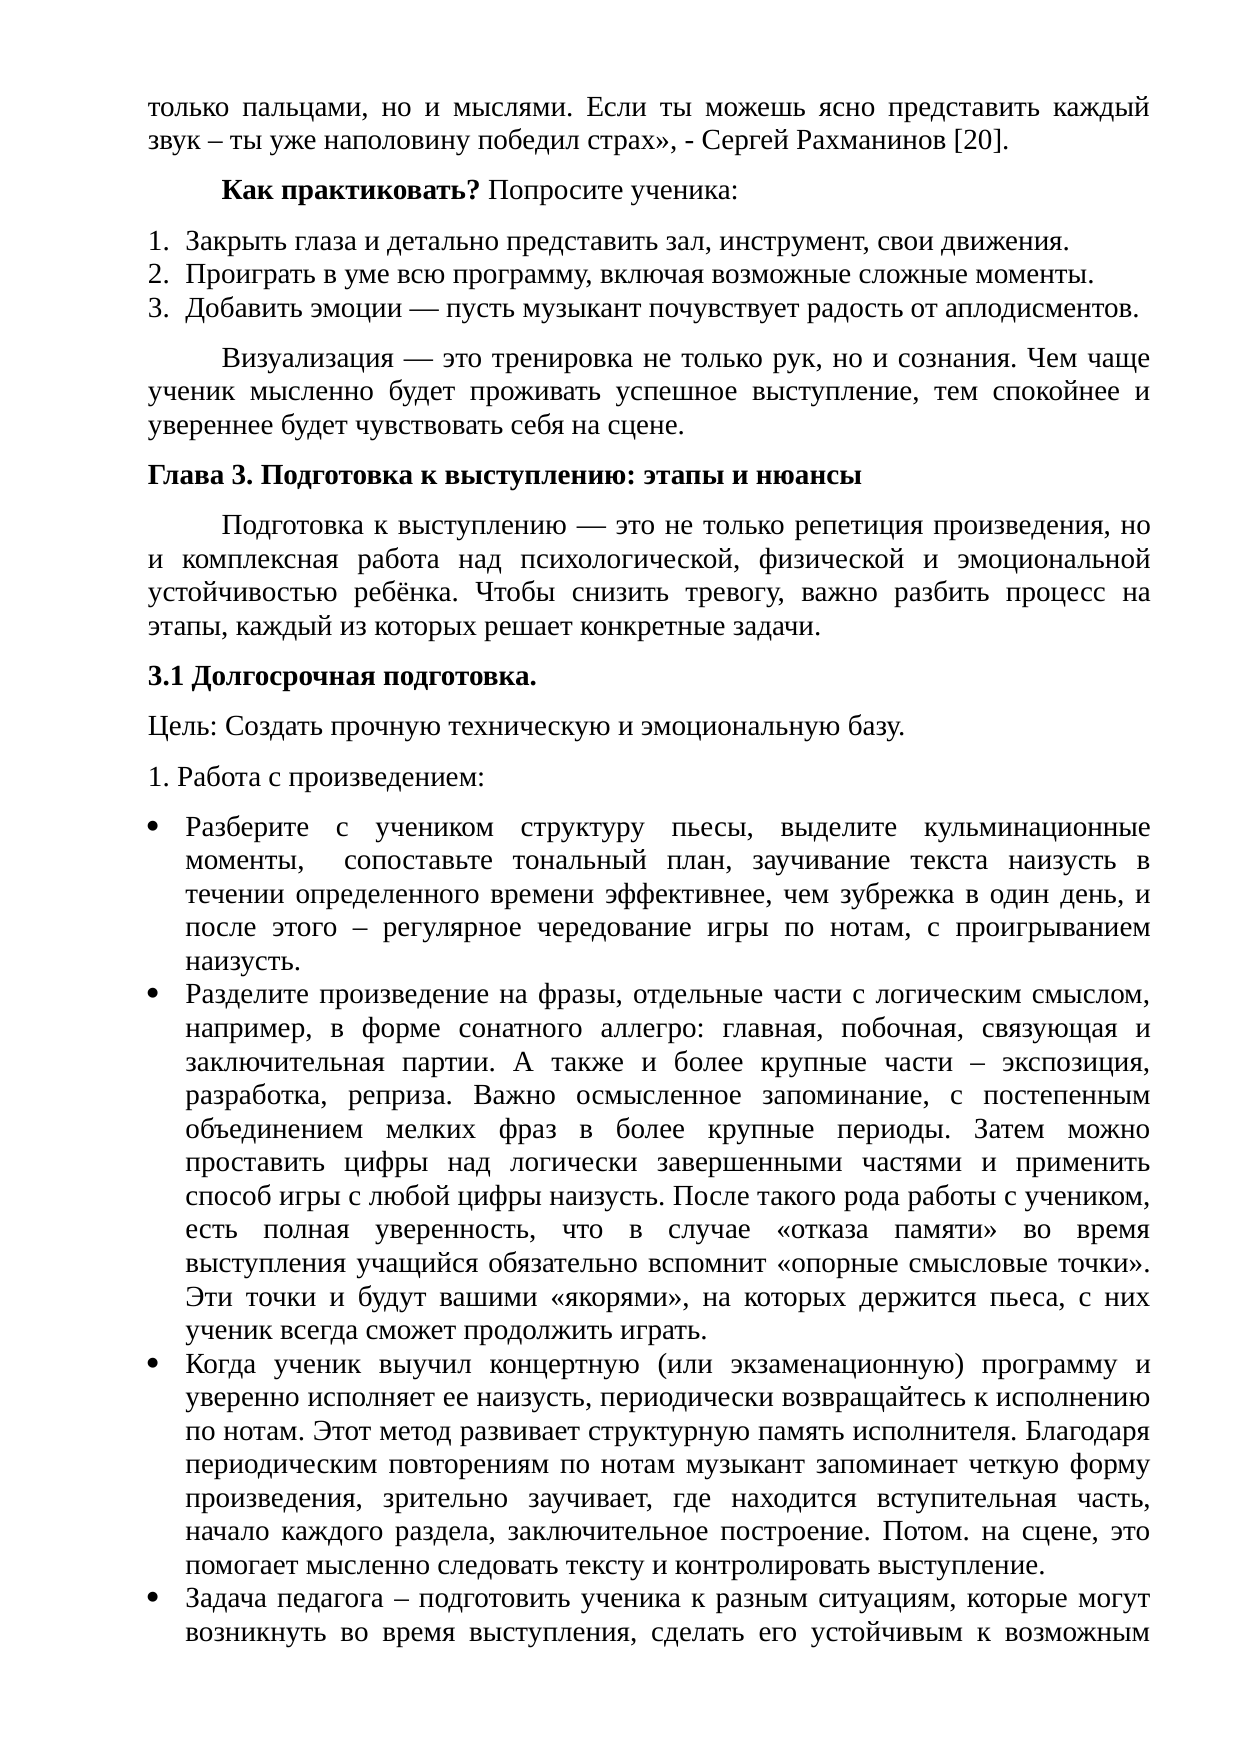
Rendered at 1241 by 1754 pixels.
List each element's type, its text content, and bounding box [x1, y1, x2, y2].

list Добавить эмоции — пусть музыкант почувствует радость от аплодисментов. [148, 290, 1152, 323]
list Закрыть глаза и детально представить зал, инструмент, свои движения. [148, 223, 1152, 256]
text Как практиковать? Попросите ученика: [148, 172, 1152, 206]
text 1. Работа с произведением: [148, 759, 1152, 792]
text 3.1 Долгосрочная подготовка. [148, 658, 1152, 692]
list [148, 1581, 1152, 1648]
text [148, 89, 1152, 156]
text Подготовка к выступлению — это не только репетиция произведения, но и комплексная работа над психологической, физической и эмоциональной устойчивостью ребёнка. Чтобы снизить тревогу, важно разбить процесс на этапы, каждый из которых решает конкретные задачи. [148, 507, 1152, 642]
list Когда ученик выучил концертную (или экзаменационную) программу и уверенно исполняет ее наизусть, периодически возвращайтесь к исполнению по нотам. Этот метод развивает структурную память исполнителя. Благодаря периодическим повторениям по нотам музыкант запоминает четкую форму произведения, зрительно заучивает, где находится вступительная часть, начало каждого раздела, заключительное построение. Потом. на сцене, это помогает мысленно следовать тексту и контролировать выступление. [148, 1346, 1152, 1581]
list Разделите произведение на фразы, отдельные части с логическим смыслом, например, в форме сонатного аллегро: главная, побочная, связующая и заключительная партии. А также и более крупные части – экспозиция, разработка, реприза. Важно осмысленное запоминание, с постепенным объединением мелких фраз в более крупные периоды. Затем можно проставить цифры над логически завершенными частями и применить способ игры с любой цифры наизусть. После такого рода работы с учеником, есть полная уверенность, что в случае «отказа памяти» во время выступления учащийся обязательно вспомнит «опорные смысловые точки». Эти точки и будут вашими «якорями», на которых держится пьеса, с них ученик всегда сможет продолжить играть. [148, 977, 1152, 1346]
text Глава 3. Подготовка к выступлению: этапы и нюансы [148, 457, 1152, 491]
text Визуализация — это тренировка не только рук, но и сознания. Чем чаще ученик мысленно будет проживать успешное выступление, тем спокойнее и увереннее будет чувствовать себя на сцене. [148, 340, 1152, 441]
text Цель: Создать прочную техническую и эмоциональную базу. [148, 708, 1152, 742]
list Проиграть в уме всю программу, включая возможные сложные моменты. [148, 256, 1152, 290]
list Разберите с учеником структуру пьесы, выделите кульминационные моменты, сопоставьте тональный план, заучивание текста наизусть в течении определенного времени эффективнее, чем зубрежка в один день, и после этого – регулярное чередование игры по нотам, с проигрыванием наизусть. [148, 809, 1152, 977]
